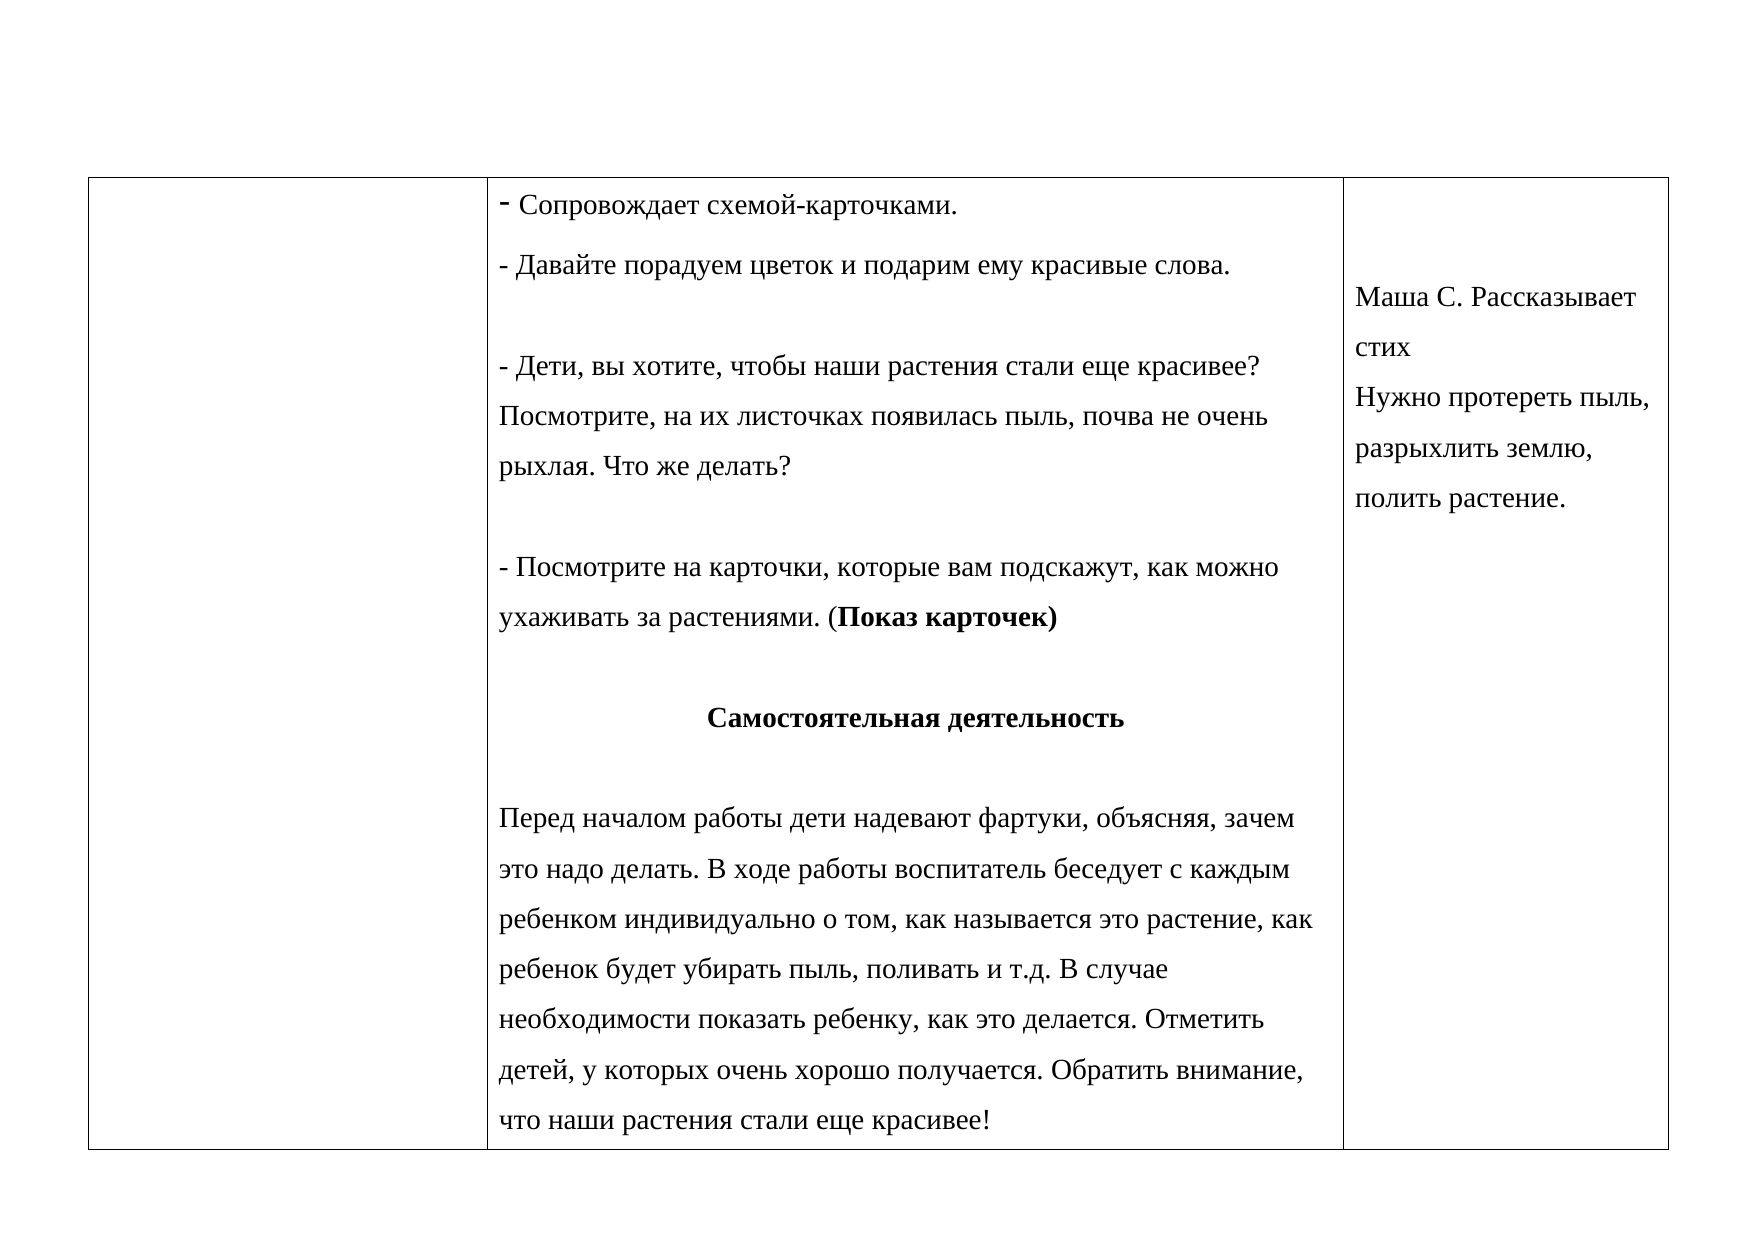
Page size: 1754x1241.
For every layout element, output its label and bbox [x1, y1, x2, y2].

table_cell [89, 178, 487, 1149]
table_cell [1344, 178, 1668, 1149]
table_cell [488, 178, 1343, 1149]
